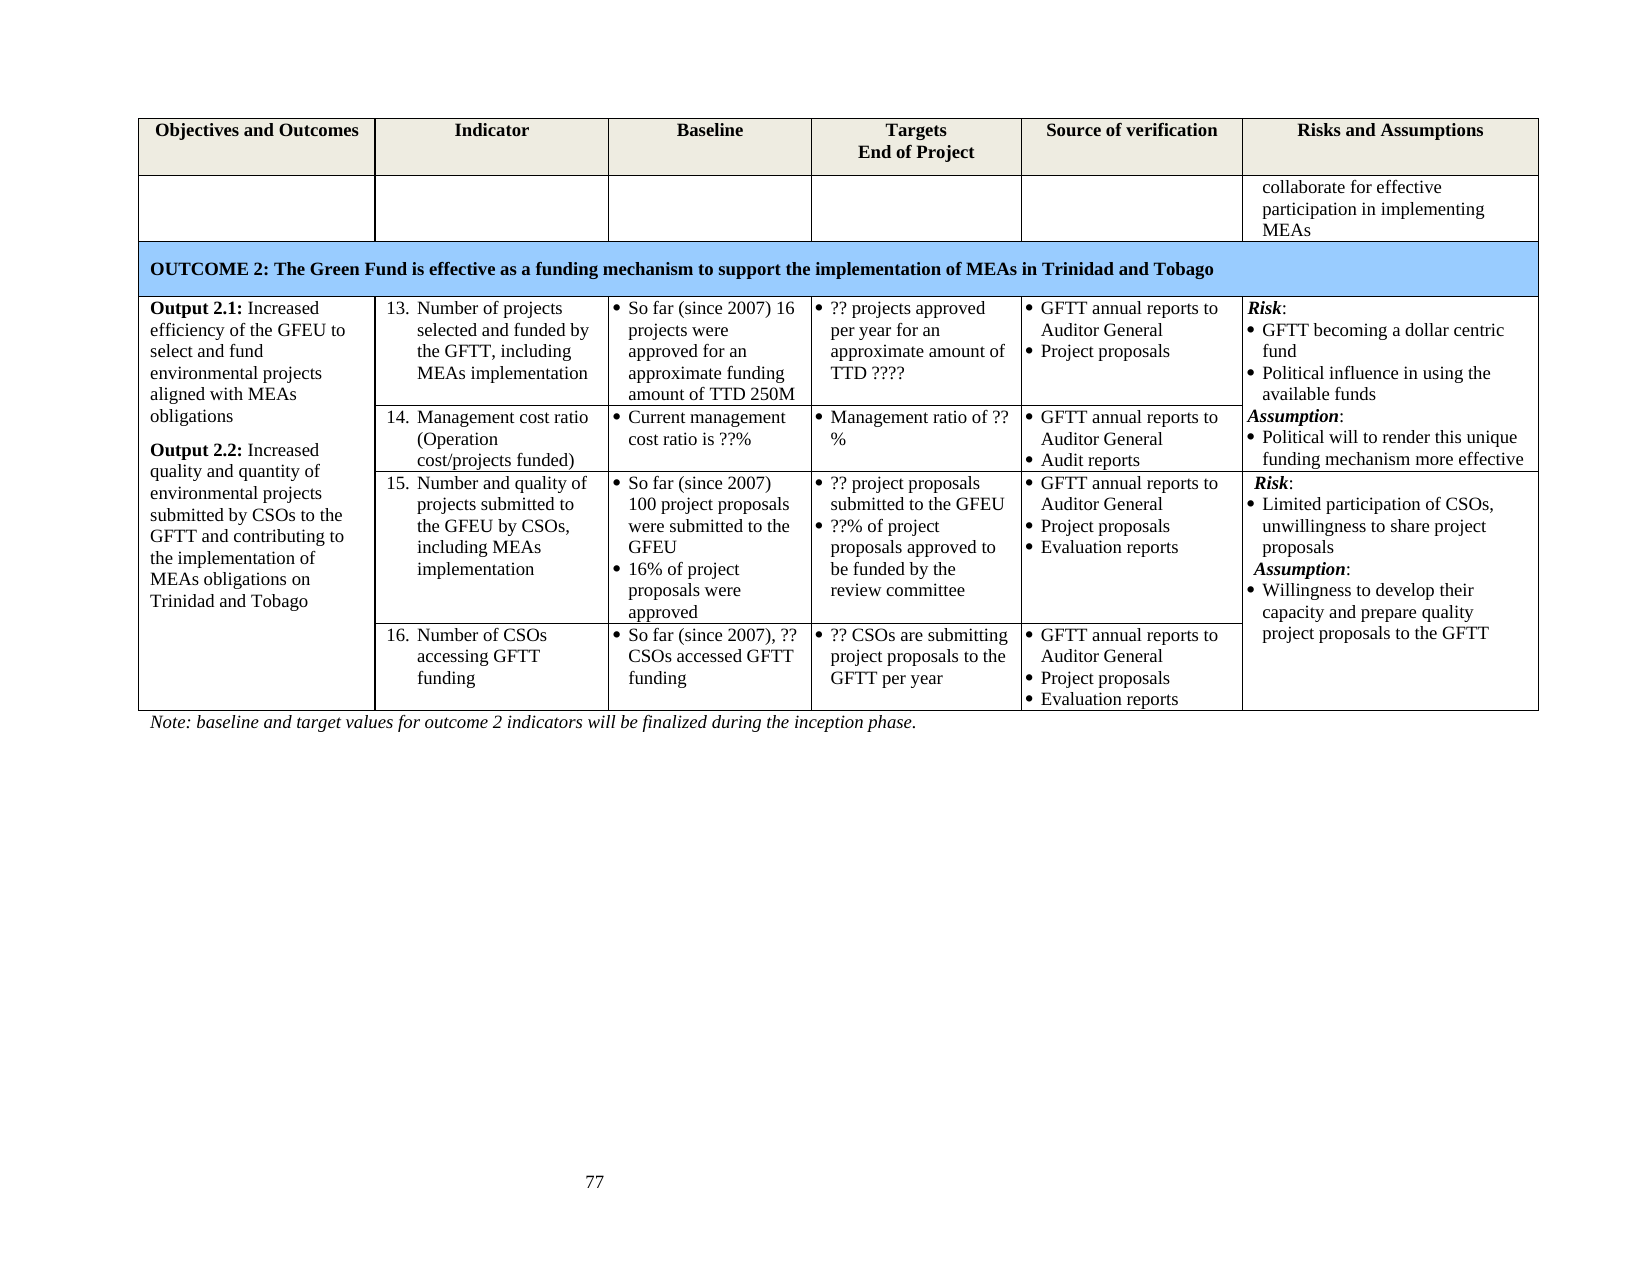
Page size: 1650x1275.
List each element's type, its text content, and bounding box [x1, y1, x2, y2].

table_cell Risk: Limited participation of CSOs, unwillingness to share project proposals Assumption: Willingness to develop their capacity and prepare quality project proposals to the GFTT [1243, 472, 1538, 710]
table_cell GFTT annual reports to Auditor General Project proposals [1022, 297, 1242, 405]
table_cell Number and quality of projects submitted to the GFEU by CSOs, including MEAs implementation [376, 472, 608, 622]
table_cell Number of CSOs accessing GFTT funding [376, 624, 608, 710]
table_header Indicator [376, 119, 608, 175]
table_cell So far (since 2007) 16 projects were approved for an approximate funding amount of TTD 250M [609, 297, 811, 405]
table_cell So far (since 2007), ?? CSOs accessed GFTT funding [609, 624, 811, 710]
table_header Source of verification [1022, 119, 1242, 175]
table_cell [1243, 176, 1538, 241]
table_cell GFTT annual reports to Auditor General Project proposals Evaluation reports [1022, 472, 1242, 622]
table_header Baseline [609, 119, 811, 175]
table_cell Number of projects selected and funded by the GFTT, including MEAs implementation [376, 297, 608, 405]
table_cell Risk: GFTT becoming a dollar centric fund Political influence in using the available funds Assumption: Political will to render this unique funding mechanism more effective [1243, 297, 1538, 471]
text Note: baseline and target values for outcome 2 indicators will be finalized during the inception phase. [150, 711, 1515, 732]
table_cell Management ratio of ??% [812, 406, 1021, 471]
table_header Targets End of Project [812, 119, 1021, 175]
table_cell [1022, 176, 1242, 241]
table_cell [812, 176, 1021, 241]
table_cell GFTT annual reports to Auditor General Project proposals Evaluation reports [1022, 624, 1242, 710]
table_cell GFTT annual reports to Auditor General Audit reports [1022, 406, 1242, 471]
table_cell ?? project proposals submitted to the GFEU ??% of project proposals approved to be funded by the review committee [812, 472, 1021, 622]
table_cell Management cost ratio (Operation cost/projects funded) [376, 406, 608, 471]
table_header Risks and Assumptions [1243, 119, 1538, 175]
table_header Objectives and Outcomes [139, 119, 374, 175]
table_cell Output 2.1: Increased efficiency of the GFEU to select and fund environmental projects aligned with MEAs obligations Output 2.2: Increased quality and quantity of environmental projects submitted by CSOs to the GFTT and contributing to the implementation of MEAs obligations on Trinidad and Tobago [139, 297, 374, 710]
table_cell Current management cost ratio is ??% [609, 406, 811, 471]
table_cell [609, 176, 811, 241]
table_cell ?? CSOs are submitting project proposals to the GFTT per year [812, 624, 1021, 710]
table_cell So far (since 2007) 100 project proposals were submitted to the GFEU 16% of project proposals were approved [609, 472, 811, 622]
table_cell ?? projects approved per year for an approximate amount of TTD ???? [812, 297, 1021, 405]
table_cell OUTCOME 2: The Green Fund is effective as a funding mechanism to support the implementation of MEAs in Trinidad and Tobago [139, 242, 1538, 296]
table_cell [376, 176, 608, 241]
